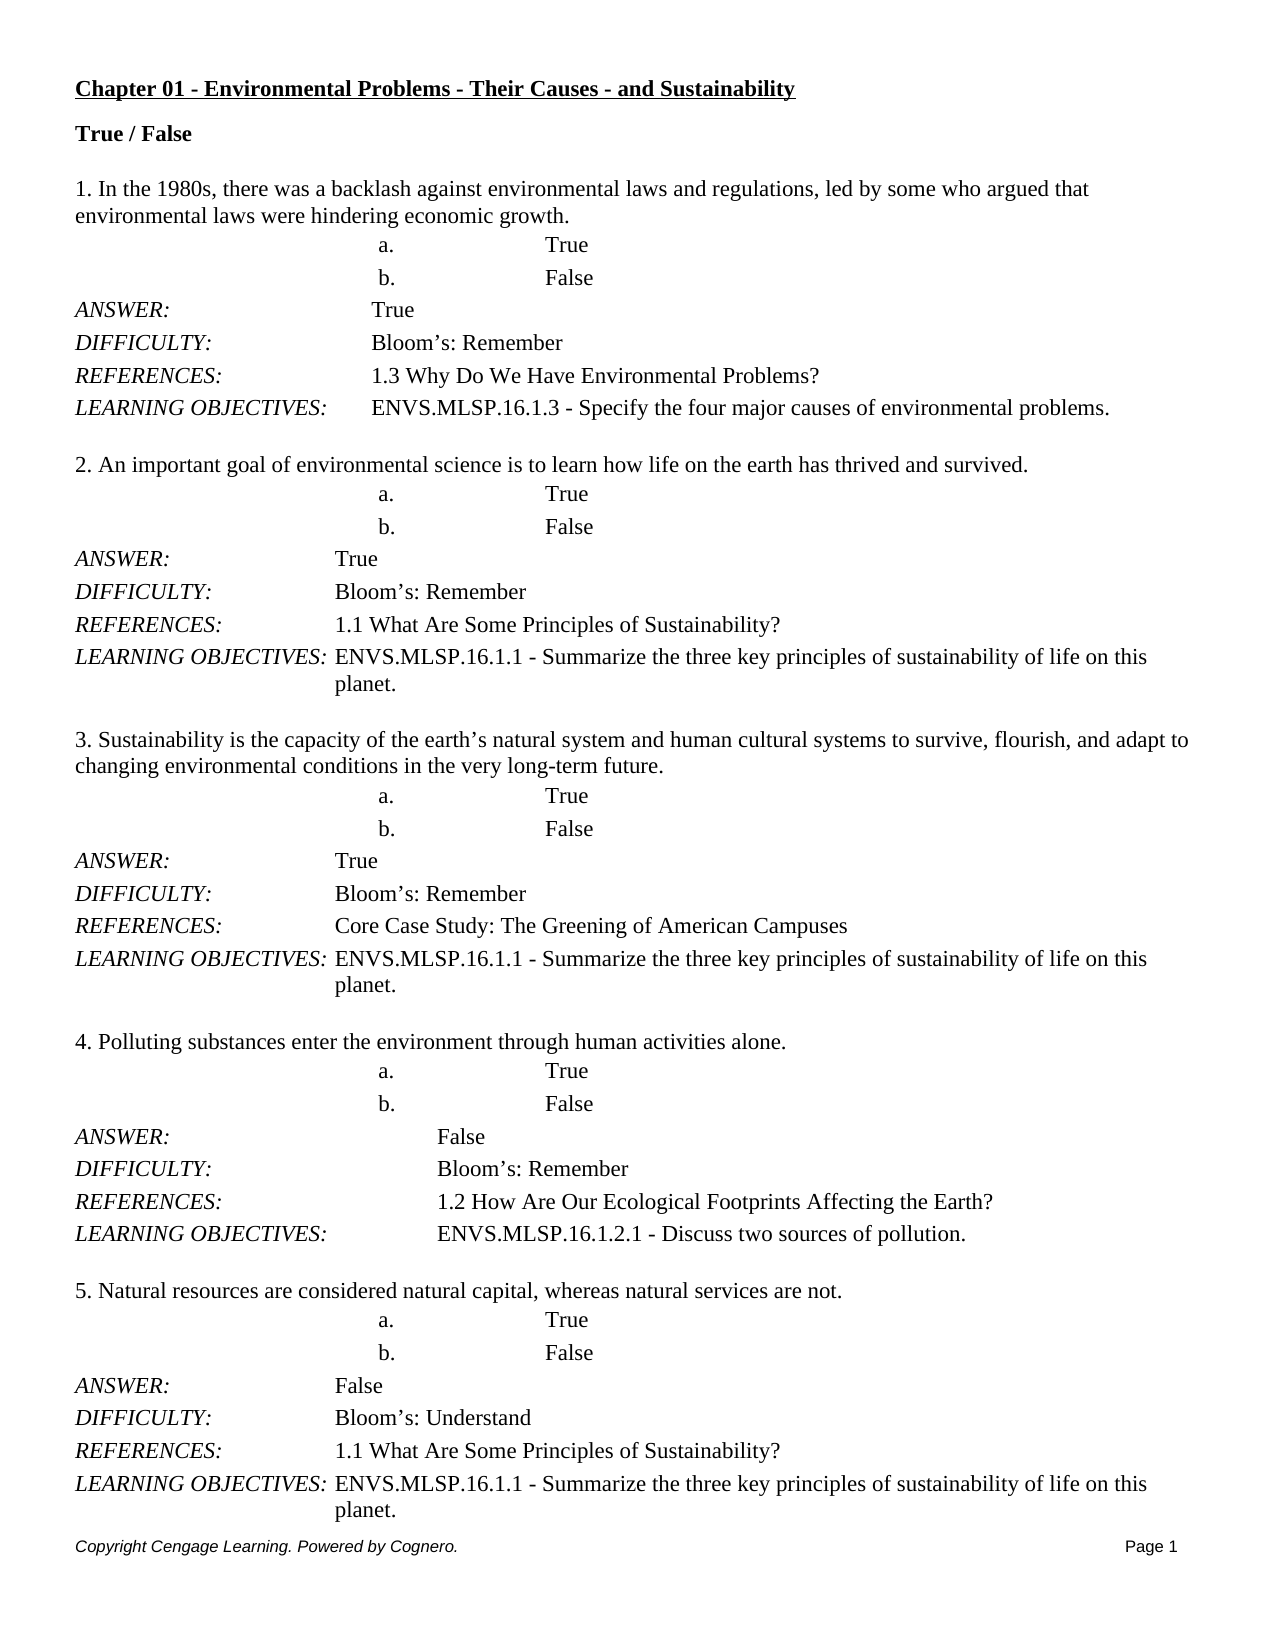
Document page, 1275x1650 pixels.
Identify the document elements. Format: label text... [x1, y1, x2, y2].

table_header 1. In the 1980s, there was a backlash against environmental laws and regulations, led by some who argued that environmental laws were hindering economic growth. [75, 175, 1200, 424]
table_header True / False [75, 121, 1200, 147]
table_header 3. Sustainability is the capacity of the earth’s natural system and human cultural systems to survive, flourish, and adapt to changing environmental conditions in the very long-term future.​ [75, 726, 1200, 1001]
table_header 4. Polluting substances enter the environment through human activities alone.​ [75, 1028, 1200, 1250]
table_header 5. Natural resources are considered natural capital, whereas natural services are not.​ [75, 1277, 1200, 1526]
table_header 2. An important goal of environmental science is to learn how life on the earth has thrived and survived.​ [75, 451, 1200, 699]
